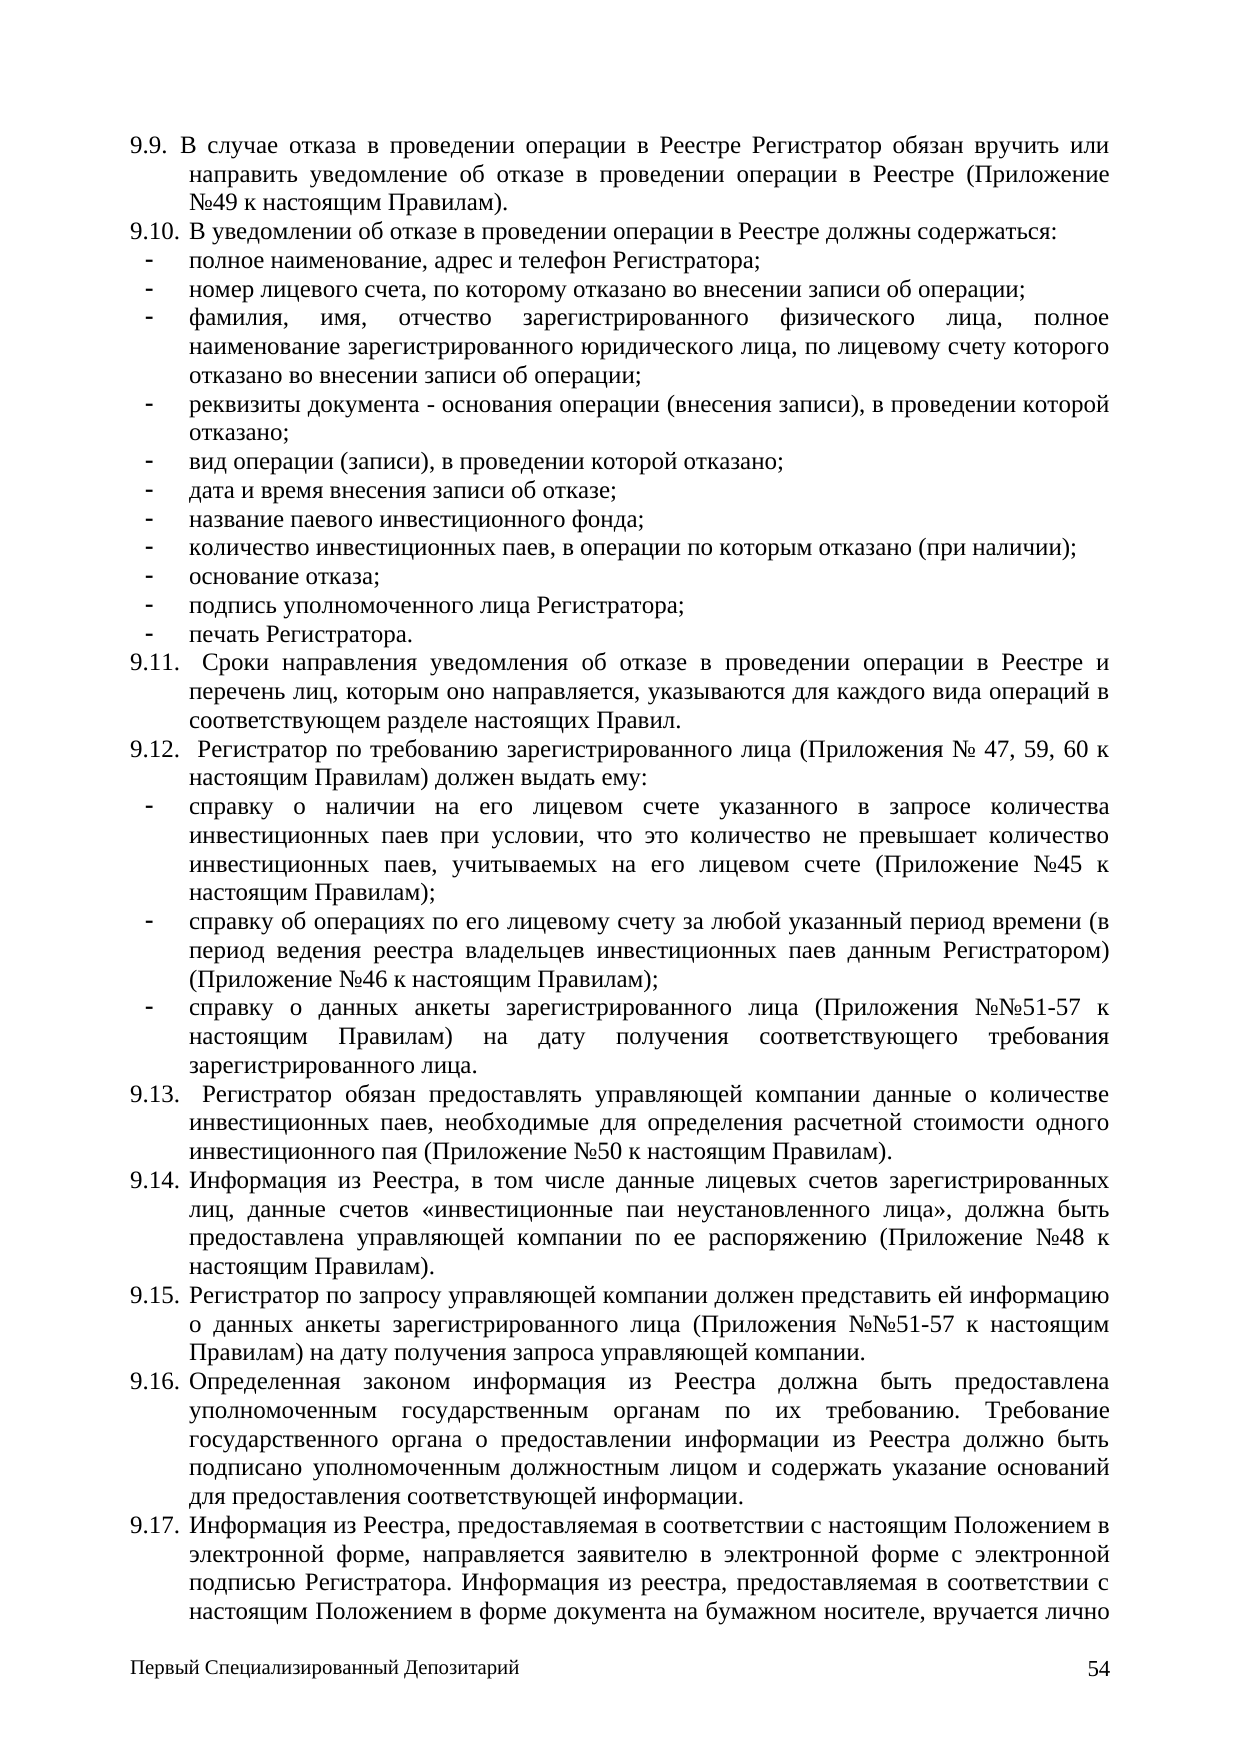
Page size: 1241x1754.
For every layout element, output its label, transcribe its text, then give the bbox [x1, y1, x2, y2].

list справку о данных анкеты зарегистрированного лица (Приложения №№51-57 к настоящим Правилам) на дату получения соответствующего требования зарегистрированного лица. [145, 992, 1110, 1079]
list название паевого инвестиционного фонда; [145, 504, 1110, 532]
list Сроки направления уведомления об отказе в проведении операции в Реестре и перечень лиц, которым оно направляется, указываются для каждого вида операций в соответствующем разделе настоящих Правил. [130, 647, 1110, 734]
list вид операции (записи), в проведении которой отказано; [145, 446, 1110, 475]
list дата и время внесения записи об отказе; [145, 475, 1110, 504]
list В уведомлении об отказе в проведении операции в Реестре должны содержаться: [130, 216, 1110, 245]
list справку об операциях по его лицевому счету за любой указанный период времени (в период ведения реестра владельцев инвестиционных паев данным Регистратором) (Приложение №46 к настоящим Правилам); [145, 906, 1110, 992]
list подпись уполномоченного лица Регистратора; [145, 590, 1110, 619]
list Информация из Реестра, в том числе данные лицевых счетов зарегистрированных лиц, данные счетов «инвестиционные паи неустановленного лица», должна быть предоставлена управляющей компании по ее распоряжению (Приложение №48 к настоящим Правилам). [130, 1165, 1110, 1280]
list полное наименование, адрес и телефон Регистратора; [145, 245, 1110, 274]
list Регистратор обязан предоставлять управляющей компании данные о количестве инвестиционных паев, необходимые для определения расчетной стоимости одного инвестиционного пая (Приложение №50 к настоящим Правилам). [130, 1079, 1110, 1165]
list Регистратор по требованию зарегистрированного лица (Приложения № 47, 59, 60 к настоящим Правилам) должен выдать ему: [130, 734, 1110, 791]
list справку о наличии на его лицевом счете указанного в запросе количества инвестиционных паев при условии, что это количество не превышает количество инвестиционных паев, учитываемых на его лицевом счете (Приложение №45 к настоящим Правилам); [145, 791, 1110, 906]
list номер лицевого счета, по которому отказано во внесении записи об операции; [145, 274, 1110, 302]
list фамилия, имя, отчество зарегистрированного физического лица, полное наименование зарегистрированного юридического лица, по лицевому счету которого отказано во внесении записи об операции; [145, 302, 1110, 389]
list Регистратор по запросу управляющей компании должен представить ей информацию о данных анкеты зарегистрированного лица (Приложения №№51-57 к настоящим Правилам) на дату получения запроса управляющей компании. [130, 1280, 1110, 1366]
list печать Регистратора. [145, 619, 1110, 647]
list основание отказа; [145, 561, 1110, 590]
list В случае отказа в проведении операции в Реестре Регистратор обязан вручить или направить уведомление об отказе в проведении операции в Реестре (Приложение №49 к настоящим Правилам). [130, 130, 1110, 216]
list количество инвестиционных паев, в операции по которым отказано (при наличии); [145, 532, 1110, 561]
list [130, 1510, 1110, 1625]
list реквизиты документа - основания операции (внесения записи), в проведении которой отказано; [145, 389, 1110, 446]
list Определенная законом информация из Реестра должна быть предоставлена уполномоченным государственным органам по их требованию. Требование государственного органа о предоставлении информации из Реестра должно быть подписано уполномоченным должностным лицом и содержать указание оснований для предоставления соответствующей информации. [130, 1366, 1110, 1510]
